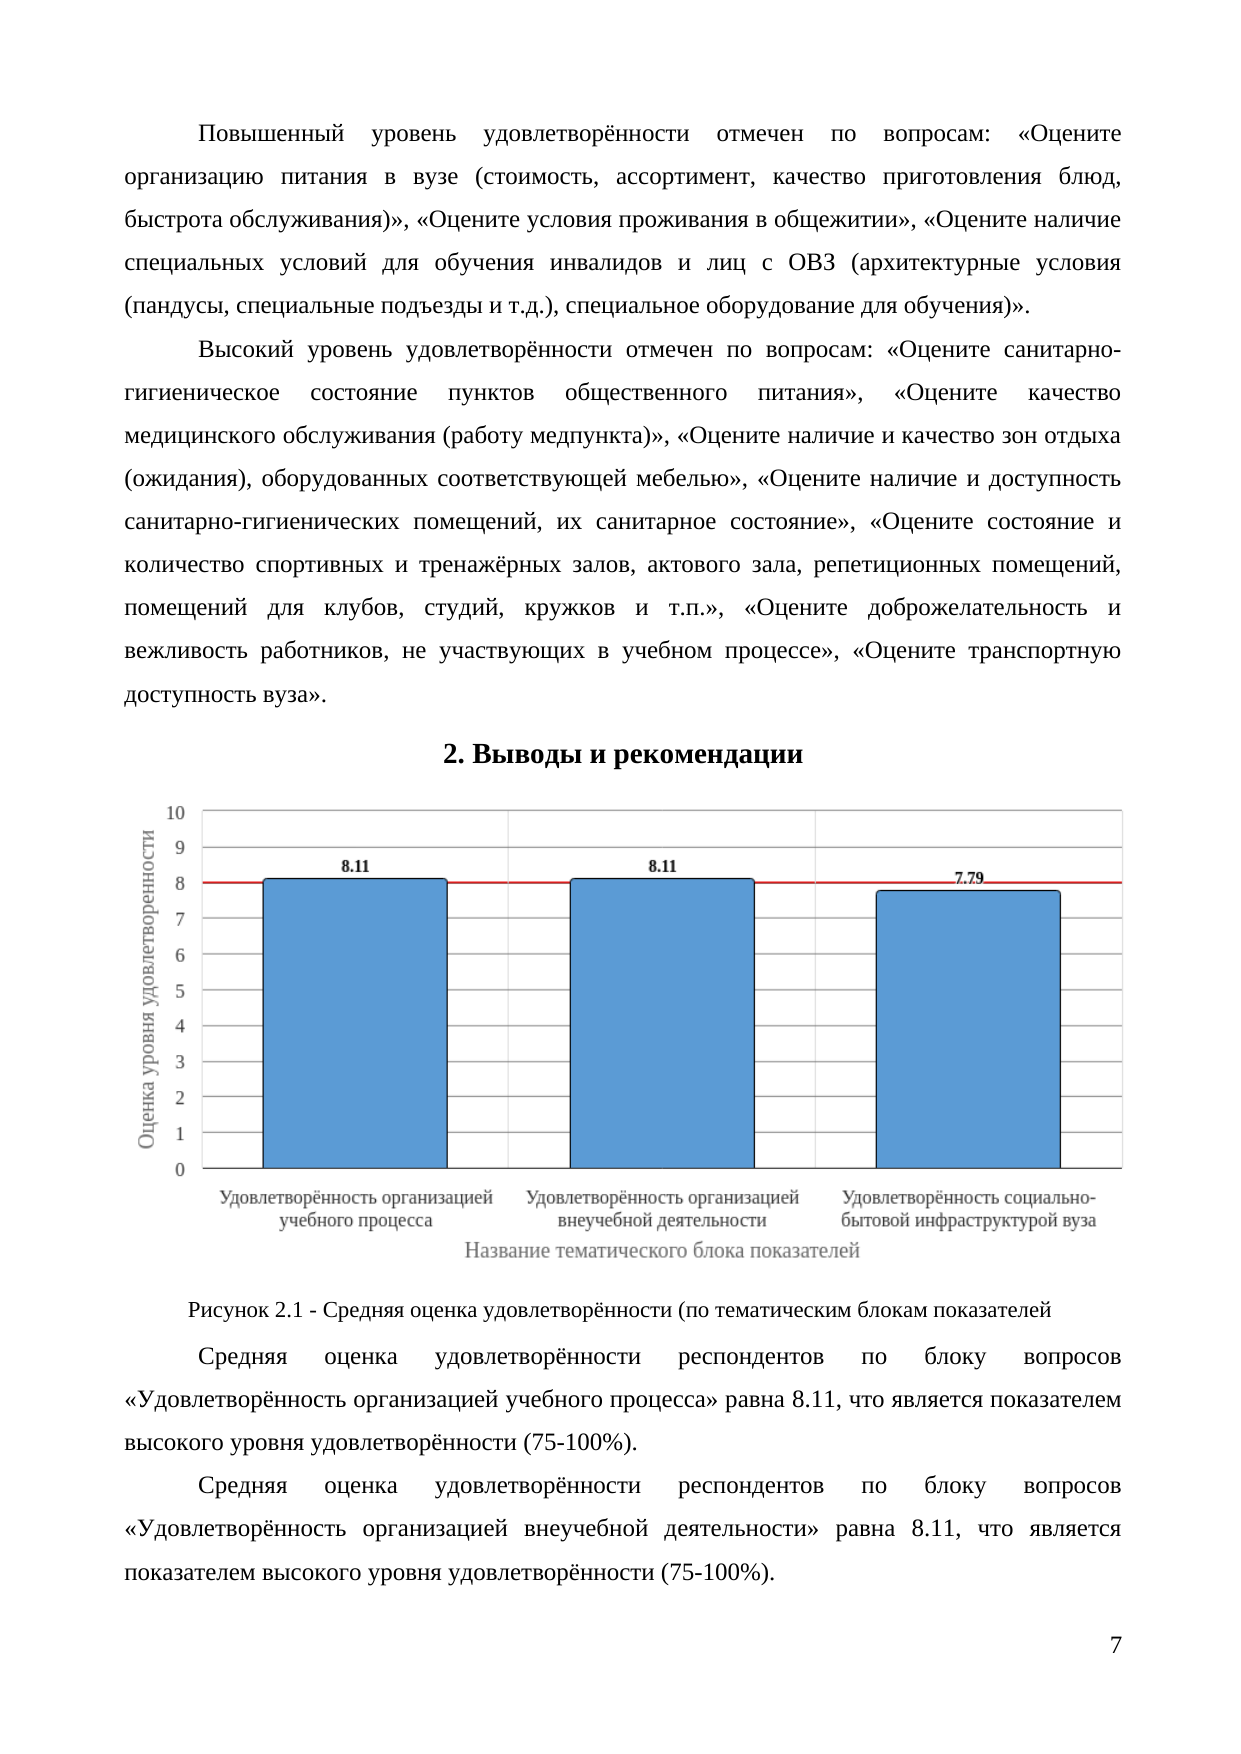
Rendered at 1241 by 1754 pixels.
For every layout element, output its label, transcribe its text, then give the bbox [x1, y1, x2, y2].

text Средняя оценка удовлетворённости респондентов по блоку вопросов «Удовлетворённость организацией внеучебной деятельности» равна 8.11, что является показателем высокого уровня удовлетворённости (75-100%). [124, 1470, 1122, 1585]
text Средняя оценка удовлетворённости респондентов по блоку вопросов «Удовлетворённость организацией учебного процесса» равна 8.11, что является показателем высокого уровня удовлетворённости (75-100%). [124, 1341, 1122, 1456]
subtitle 2. Выводы и рекомендации [124, 736, 1122, 770]
text Высокий уровень удовлетворённости отмечен по вопросам: «Оцените санитарно-гигиеническое состояние пунктов общественного питания», «Оцените качество медицинского обслуживания (работу медпункта)», «Оцените наличие и качество зон отдыха (ожидания), оборудованных соответствующей мебелью», «Оцените наличие и доступность санитарно-гигиенических помещений, их санитарное состояние», «Оцените состояние и количество спортивных и тренажёрных залов, актового зала, репетиционных помещений, помещений для клубов, студий, кружков и т.п.», «Оцените доброжелательность и вежливость работников, не участвующих в учебном процессе», «Оцените транспортную доступность вуза». [124, 334, 1122, 707]
text Повышенный уровень удовлетворённости отмечен по вопросам: «Оцените организацию питания в вузе (стоимость, ассортимент, качество приготовления блюд, быстрота обслуживания)», «Оцените условия проживания в общежитии», «Оцените наличие специальных условий для обучения инвалидов и лиц с ОВЗ (архитектурные условия (пандусы, специальные подъезды и т.д.), специальное оборудование для обучения)». [124, 118, 1122, 319]
text Рисунок 2.1 - Средняя оценка удовлетворённости (по тематическим блокам показателей [118, 1296, 1122, 1323]
picture [118, 799, 1134, 1278]
